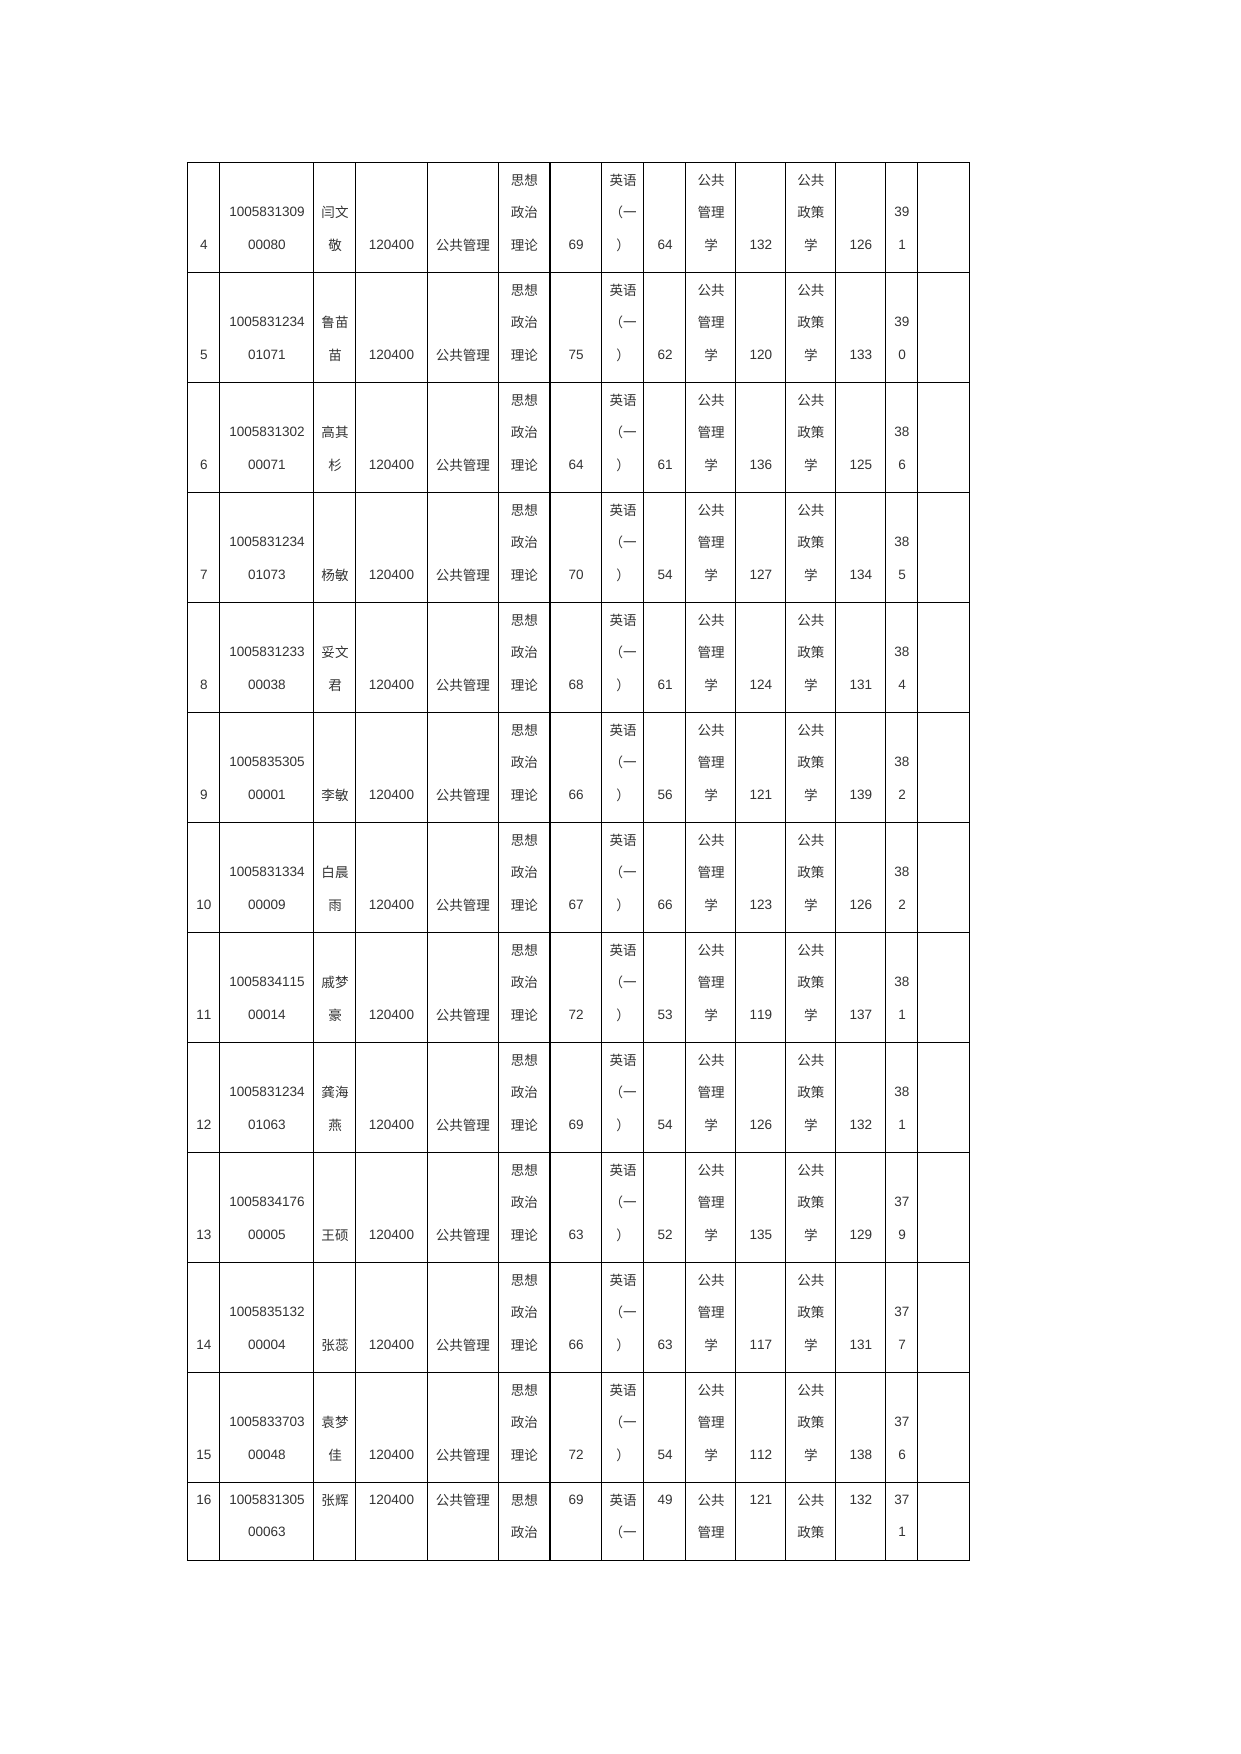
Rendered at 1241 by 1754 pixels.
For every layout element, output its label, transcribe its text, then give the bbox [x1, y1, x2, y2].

table_cell 公共 管理学 [686, 1373, 735, 1482]
table_cell 120400 [356, 493, 427, 602]
table_cell 英语 （一） [602, 1043, 643, 1152]
table_cell 120400 [356, 383, 427, 492]
table_cell 公共管理 [428, 823, 498, 932]
table_cell 龚海燕 [314, 1043, 355, 1152]
table_cell 54 [644, 1373, 685, 1482]
table_cell 公共 政策学 [786, 823, 835, 932]
table_cell 391 [886, 163, 917, 272]
table_cell 72 [551, 1373, 601, 1482]
table_cell 14 [188, 1263, 219, 1372]
table_cell 公共管理 [428, 163, 498, 272]
table_cell 公共管理 [428, 493, 498, 602]
table_cell 思想政治 理论 [499, 933, 549, 1042]
table_cell 120400 [356, 1263, 427, 1372]
table_cell 英语 （一） [602, 823, 643, 932]
table_cell 15 [188, 1373, 219, 1482]
table_cell 127 [736, 493, 785, 602]
table_cell 100583130200071 [220, 383, 313, 492]
table_cell 52 [644, 1153, 685, 1262]
table_cell 131 [836, 603, 885, 712]
table_cell 戚梦豪 [314, 933, 355, 1042]
table_cell 公共 管理学 [686, 603, 735, 712]
table_cell 9 [188, 713, 219, 822]
table_cell 英语 （一） [602, 273, 643, 382]
table_cell 100583123401073 [220, 493, 313, 602]
table_cell 63 [644, 1263, 685, 1372]
table_cell 100583513200004 [220, 1263, 313, 1372]
table_cell 英语 （一） [602, 1483, 643, 1559]
table_cell 公共 政策学 [786, 1043, 835, 1152]
table_cell 王硕 [314, 1153, 355, 1262]
table_cell 英语 （一） [602, 933, 643, 1042]
table_cell 63 [551, 1153, 601, 1262]
table_cell [918, 1483, 969, 1559]
table_cell 72 [551, 933, 601, 1042]
table_cell 公共 政策学 [786, 163, 835, 272]
table_cell 386 [886, 383, 917, 492]
table_cell 公共 管理学 [686, 1483, 735, 1559]
table_cell 137 [836, 933, 885, 1042]
table_cell [918, 383, 969, 492]
table_cell 思想政治 理论 [499, 1373, 549, 1482]
table_cell 138 [836, 1373, 885, 1482]
table_cell 70 [551, 493, 601, 602]
table_cell 公共管理 [428, 1263, 498, 1372]
table_cell 54 [644, 1043, 685, 1152]
table_cell 思想政治 理论 [499, 603, 549, 712]
table_cell 公共 政策学 [786, 1483, 835, 1559]
table_cell 126 [736, 1043, 785, 1152]
table_cell 11 [188, 933, 219, 1042]
table_cell 公共管理 [428, 383, 498, 492]
table_cell 381 [886, 933, 917, 1042]
table_cell 53 [644, 933, 685, 1042]
table_cell 67 [551, 823, 601, 932]
table_cell 闫文敬 [314, 163, 355, 272]
table_cell 120400 [356, 933, 427, 1042]
table_cell 公共 管理学 [686, 383, 735, 492]
table_cell 117 [736, 1263, 785, 1372]
table_cell 121 [736, 1483, 785, 1559]
table_cell 公共 政策学 [786, 603, 835, 712]
table_cell 英语 （一） [602, 713, 643, 822]
table_cell 120400 [356, 1153, 427, 1262]
table_cell 120400 [356, 1043, 427, 1152]
table_cell 112 [736, 1373, 785, 1482]
table_cell 377 [886, 1263, 917, 1372]
table_cell 公共 政策学 [786, 1153, 835, 1262]
table_cell 公共 管理学 [686, 273, 735, 382]
table_cell 376 [886, 1373, 917, 1482]
table_cell 张辉 [314, 1483, 355, 1559]
table_cell 134 [836, 493, 885, 602]
table_cell 公共管理 [428, 603, 498, 712]
table_cell 思想政治 理论 [499, 383, 549, 492]
table_cell 120400 [356, 273, 427, 382]
table_cell 英语 （一） [602, 163, 643, 272]
table_cell 120 [736, 273, 785, 382]
table_cell 英语 （一） [602, 1263, 643, 1372]
table_cell 66 [644, 823, 685, 932]
table_cell 100583130500063 [220, 1483, 313, 1559]
table_cell 119 [736, 933, 785, 1042]
table_cell 16 [188, 1483, 219, 1559]
table_cell 公共管理 [428, 1043, 498, 1152]
table_cell 390 [886, 273, 917, 382]
table_cell 121 [736, 713, 785, 822]
table_cell 69 [551, 1043, 601, 1152]
table_cell 54 [644, 493, 685, 602]
table_cell 61 [644, 383, 685, 492]
table_cell 公共 管理学 [686, 933, 735, 1042]
table_cell 56 [644, 713, 685, 822]
table_cell 公共 政策学 [786, 1263, 835, 1372]
table_cell 126 [836, 823, 885, 932]
table_cell 100583530500001 [220, 713, 313, 822]
table_cell 公共 政策学 [786, 713, 835, 822]
table_cell 公共管理 [428, 1483, 498, 1559]
table_cell [918, 1153, 969, 1262]
table_cell 123 [736, 823, 785, 932]
table_cell 袁梦佳 [314, 1373, 355, 1482]
table_cell 68 [551, 603, 601, 712]
table_cell [918, 163, 969, 272]
table_cell 思想政治 理论 [499, 1483, 549, 1559]
table_cell 120400 [356, 1483, 427, 1559]
table_cell 135 [736, 1153, 785, 1262]
table_cell [918, 493, 969, 602]
table_cell 8 [188, 603, 219, 712]
table_cell 公共 政策学 [786, 383, 835, 492]
table_cell 公共 管理学 [686, 163, 735, 272]
table_cell 69 [551, 163, 601, 272]
table_cell 66 [551, 1263, 601, 1372]
table_cell 高其杉 [314, 383, 355, 492]
table_cell 120400 [356, 823, 427, 932]
table_cell 132 [836, 1483, 885, 1559]
table_cell 公共管理 [428, 1153, 498, 1262]
table_cell 英语 （一） [602, 603, 643, 712]
table_cell 132 [736, 163, 785, 272]
table_cell 385 [886, 493, 917, 602]
table_cell 思想政治 理论 [499, 1263, 549, 1372]
table_cell 思想政治 理论 [499, 163, 549, 272]
table_cell 384 [886, 603, 917, 712]
table_cell 公共 管理学 [686, 1043, 735, 1152]
table_cell [918, 1263, 969, 1372]
table_cell [918, 933, 969, 1042]
table_cell 公共 管理学 [686, 823, 735, 932]
table_cell 100583411500014 [220, 933, 313, 1042]
table_cell 12 [188, 1043, 219, 1152]
table_cell 132 [836, 1043, 885, 1152]
table_cell [918, 713, 969, 822]
table_cell 公共管理 [428, 1373, 498, 1482]
table_cell 英语 （一） [602, 493, 643, 602]
table_cell 思想政治 理论 [499, 823, 549, 932]
table_cell 136 [736, 383, 785, 492]
table_cell 张蕊 [314, 1263, 355, 1372]
table_cell 100583123401063 [220, 1043, 313, 1152]
table_cell 75 [551, 273, 601, 382]
table_cell 6 [188, 383, 219, 492]
table_cell 100583417600005 [220, 1153, 313, 1262]
table_cell 公共 政策学 [786, 1373, 835, 1482]
table_cell 371 [886, 1483, 917, 1559]
table_cell 100583370300048 [220, 1373, 313, 1482]
table_cell 139 [836, 713, 885, 822]
table_cell 白晨雨 [314, 823, 355, 932]
table_cell 英语 （一） [602, 1153, 643, 1262]
table_cell 公共管理 [428, 713, 498, 822]
table_cell 思想政治 理论 [499, 273, 549, 382]
table_cell 126 [836, 163, 885, 272]
table_cell [918, 273, 969, 382]
table_cell 13 [188, 1153, 219, 1262]
table_cell 李敏 [314, 713, 355, 822]
table_cell 100583130900080 [220, 163, 313, 272]
table_cell 120400 [356, 603, 427, 712]
table_cell 英语 （一） [602, 383, 643, 492]
table_cell 公共 管理学 [686, 1153, 735, 1262]
table_cell 公共 政策学 [786, 933, 835, 1042]
table_cell 100583123401071 [220, 273, 313, 382]
table_cell 129 [836, 1153, 885, 1262]
table_cell 公共管理 [428, 933, 498, 1042]
table_cell 124 [736, 603, 785, 712]
table_cell 10 [188, 823, 219, 932]
table_cell 公共 管理学 [686, 713, 735, 822]
table_cell 49 [644, 1483, 685, 1559]
table_cell 381 [886, 1043, 917, 1152]
table_cell 133 [836, 273, 885, 382]
table_cell 61 [644, 603, 685, 712]
table_cell 120400 [356, 163, 427, 272]
table_cell 思想政治 理论 [499, 1153, 549, 1262]
table_cell 公共 管理学 [686, 493, 735, 602]
table_cell 62 [644, 273, 685, 382]
table_cell [918, 603, 969, 712]
table_cell 379 [886, 1153, 917, 1262]
table_cell [918, 1373, 969, 1482]
table_cell 妥文君 [314, 603, 355, 712]
table_cell 125 [836, 383, 885, 492]
table_cell 120400 [356, 713, 427, 822]
table_cell 5 [188, 273, 219, 382]
table_cell 公共 管理学 [686, 1263, 735, 1372]
table_cell 120400 [356, 1373, 427, 1482]
table_cell 69 [551, 1483, 601, 1559]
table_cell 公共 政策学 [786, 273, 835, 382]
table_cell 思想政治 理论 [499, 493, 549, 602]
table_cell 131 [836, 1263, 885, 1372]
table_cell 思想政治 理论 [499, 1043, 549, 1152]
table_cell 64 [644, 163, 685, 272]
table_cell [918, 823, 969, 932]
table_cell 4 [188, 163, 219, 272]
table_cell 100583123300038 [220, 603, 313, 712]
table_cell 公共管理 [428, 273, 498, 382]
table_cell 鲁苗苗 [314, 273, 355, 382]
table_cell 杨敏 [314, 493, 355, 602]
table_cell 66 [551, 713, 601, 822]
table_cell [918, 1043, 969, 1152]
table_cell 382 [886, 713, 917, 822]
table_cell 英语 （一） [602, 1373, 643, 1482]
table_cell 思想政治 理论 [499, 713, 549, 822]
table_cell 382 [886, 823, 917, 932]
table_cell 64 [551, 383, 601, 492]
table_cell 公共 政策学 [786, 493, 835, 602]
table_cell 7 [188, 493, 219, 602]
table_cell 100583133400009 [220, 823, 313, 932]
